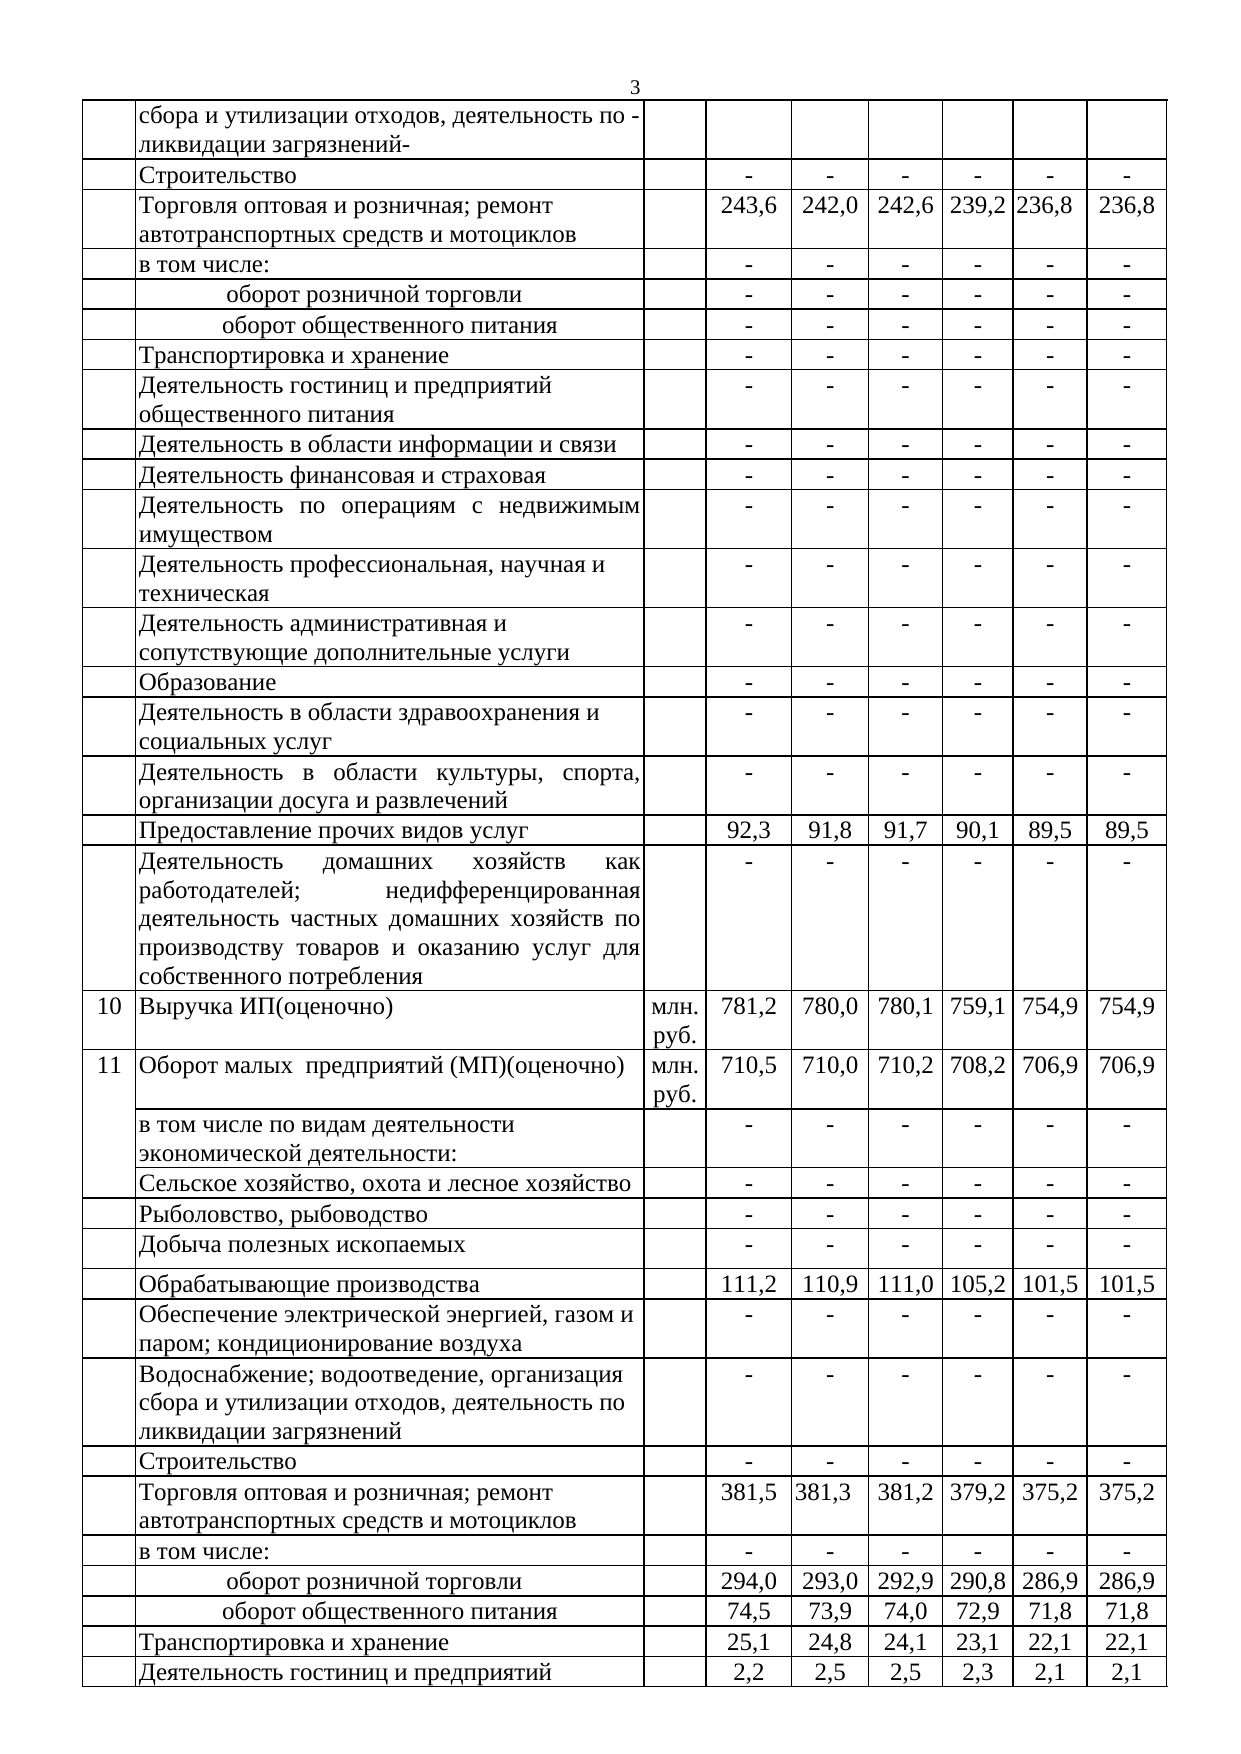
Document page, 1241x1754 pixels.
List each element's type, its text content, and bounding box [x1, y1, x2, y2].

table_cell - [792, 549, 868, 607]
table_cell 781,2 [707, 991, 791, 1049]
table_cell 754,9 [1088, 991, 1166, 1049]
table_cell Деятельность в области здравоохранения и социальных услуг [136, 698, 643, 755]
table_cell 11 [83, 1050, 135, 1197]
table_cell - [707, 460, 791, 488]
table_cell [645, 816, 705, 844]
table_cell [83, 460, 135, 488]
table_cell Предоставление прочих видов услуг [136, 816, 643, 844]
table_cell - [943, 549, 1012, 607]
table_cell - [707, 249, 791, 278]
table_cell - [869, 160, 942, 188]
table_cell [645, 310, 705, 338]
table_cell 24,1 [869, 1627, 942, 1656]
table_cell - [943, 1168, 1012, 1197]
table_cell [83, 698, 135, 755]
table_cell - [869, 757, 942, 814]
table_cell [136, 1657, 643, 1686]
table_cell - [1088, 340, 1166, 369]
table_cell - [943, 370, 1012, 428]
table_cell - [707, 667, 791, 696]
table_cell - [1014, 549, 1086, 607]
table_cell 111,2 [707, 1269, 791, 1298]
table_cell - [1014, 160, 1086, 188]
table_cell - [1014, 1300, 1086, 1357]
table_cell - [792, 490, 868, 547]
table_cell - [1014, 340, 1086, 369]
table_cell - [1014, 846, 1086, 990]
table_cell [83, 1300, 135, 1357]
table_cell 375,2 [1088, 1477, 1166, 1534]
table_cell - [869, 280, 942, 308]
table_cell 754,9 [1014, 991, 1086, 1049]
table_cell - [943, 1229, 1012, 1268]
table_cell - [707, 280, 791, 308]
table_cell 236,8 [1088, 190, 1166, 247]
table_cell [83, 280, 135, 308]
table_cell - [707, 101, 791, 158]
table_cell - [943, 1300, 1012, 1357]
table_cell Деятельность финансовая и страховая [136, 460, 643, 488]
table_cell - [707, 698, 791, 755]
table_cell оборот общественного питания [136, 310, 643, 338]
table_cell - [707, 608, 791, 666]
table_cell 24,8 [792, 1627, 868, 1656]
table_cell - [1088, 160, 1166, 188]
table_cell - [869, 370, 942, 428]
table_cell 379,2 [943, 1477, 1012, 1534]
table_cell 706,9 [1014, 1050, 1086, 1108]
table_cell [645, 160, 705, 188]
table_cell 381,2 [869, 1477, 942, 1534]
table_cell 22,1 [1088, 1627, 1166, 1656]
table_cell - [792, 1110, 868, 1167]
table_cell - [943, 310, 1012, 338]
table_cell - [943, 1536, 1012, 1564]
table_cell 2,5 [792, 1657, 868, 1686]
table_cell - [869, 310, 942, 338]
table_cell в том числе по видам деятельности экономической деятельности: [136, 1110, 643, 1167]
table_cell [645, 698, 705, 755]
table_cell - [869, 667, 942, 696]
table_cell 73,9 [792, 1597, 868, 1625]
table_cell 381,3 [792, 1477, 868, 1534]
table_cell 91,8 [792, 816, 868, 844]
table_cell [645, 1269, 705, 1298]
table_cell 759,1 [943, 991, 1012, 1049]
table_cell [83, 430, 135, 458]
table_cell 292,9 [869, 1566, 942, 1595]
table_cell Торговля оптовая и розничная; ремонт автотранспортных средств и мотоциклов [136, 1477, 643, 1534]
table_cell 239,2 [943, 190, 1012, 247]
table_cell [83, 846, 135, 990]
table_cell 71,8 [1088, 1597, 1166, 1625]
table_cell [645, 1300, 705, 1357]
table_cell - [1088, 698, 1166, 755]
table_cell - [1088, 667, 1166, 696]
table_cell Строительство [136, 1447, 643, 1475]
table_cell - [1088, 370, 1166, 428]
table_cell 91,7 [869, 816, 942, 844]
table_cell - [1088, 1168, 1166, 1197]
table_cell - [1088, 1229, 1166, 1268]
table_cell - [792, 340, 868, 369]
table_cell 286,9 [1014, 1566, 1086, 1595]
table_cell [645, 1359, 705, 1445]
table_cell - [869, 490, 942, 547]
table_cell - [707, 1536, 791, 1564]
table_cell [645, 1447, 705, 1475]
table_cell - [1014, 490, 1086, 547]
table_cell [83, 1566, 135, 1595]
table_cell - [1014, 101, 1086, 158]
table_cell - [1088, 757, 1166, 814]
table_cell 101,5 [1088, 1269, 1166, 1298]
table_cell 242,0 [792, 190, 868, 247]
table_cell [645, 1229, 705, 1268]
table_cell - [1088, 1300, 1166, 1357]
table_cell - [943, 1359, 1012, 1445]
table_cell 22,1 [1014, 1627, 1086, 1656]
table_cell 2,3 [943, 1657, 1012, 1686]
table_cell [83, 1199, 135, 1227]
table_cell [83, 816, 135, 844]
table_cell [83, 1536, 135, 1564]
table_cell - [943, 249, 1012, 278]
table_cell Обеспечение электрической энергией, газом и паром; кондиционирование воздуха [136, 1300, 643, 1357]
table_cell в том числе: [136, 1536, 643, 1564]
table_cell - [1088, 310, 1166, 338]
table_cell - [1088, 249, 1166, 278]
table_cell - [869, 1199, 942, 1227]
table_cell 2,1 [1088, 1657, 1166, 1686]
table_cell - [792, 249, 868, 278]
table_cell Деятельность домашних хозяйств как работодателей; недифференцированная деятельность частных домашних хозяйств по производству товаров и оказанию услуг для собственного потребления [136, 846, 643, 990]
table_cell - [869, 1300, 942, 1357]
table_cell - [1088, 1447, 1166, 1475]
table_cell 293,0 [792, 1566, 868, 1595]
table_cell - [1014, 310, 1086, 338]
table_cell [83, 249, 135, 278]
table_cell - [1088, 1199, 1166, 1227]
table_cell - [792, 460, 868, 488]
table_cell - [707, 757, 791, 814]
table_cell 710,0 [792, 1050, 868, 1108]
table_cell 25,1 [707, 1627, 791, 1656]
table_cell - [943, 160, 1012, 188]
table_cell Строительство [136, 160, 643, 188]
table_cell [645, 340, 705, 369]
table_cell - [1088, 1359, 1166, 1445]
table_cell - [707, 430, 791, 458]
table_cell [645, 1627, 705, 1656]
table_cell [83, 340, 135, 369]
table_cell - [792, 280, 868, 308]
table_cell - [943, 1199, 1012, 1227]
table_cell - [1088, 280, 1166, 308]
table_cell - [792, 310, 868, 338]
table_cell - [1088, 430, 1166, 458]
table_cell - [1014, 370, 1086, 428]
table_cell Рыболовство, рыбоводство [136, 1199, 643, 1227]
table_cell - [707, 370, 791, 428]
table_cell - [707, 1110, 791, 1167]
table_cell - [707, 549, 791, 607]
table_cell - [943, 280, 1012, 308]
table_cell - [943, 1447, 1012, 1475]
table_cell - [1014, 249, 1086, 278]
table_cell Деятельность гостиниц и предприятий общественного питания [136, 370, 643, 428]
table_cell - [707, 160, 791, 188]
table_cell - [707, 1229, 791, 1268]
table_cell - [1014, 608, 1086, 666]
table_cell 708,2 [943, 1050, 1012, 1108]
table_cell - [792, 1447, 868, 1475]
table_cell [83, 1597, 135, 1625]
table_cell оборот розничной торговли [136, 1566, 643, 1595]
table_cell 381,5 [707, 1477, 791, 1534]
table_cell - [943, 846, 1012, 990]
table_cell - [869, 101, 942, 158]
table_cell - [943, 698, 1012, 755]
table_cell - [792, 370, 868, 428]
table_cell - [792, 608, 868, 666]
table_cell - [1014, 430, 1086, 458]
table_cell млн. руб. [645, 991, 705, 1049]
table_cell - [943, 667, 1012, 696]
table_cell [83, 1627, 135, 1656]
table_cell [645, 608, 705, 666]
table_cell - [707, 1168, 791, 1197]
table_cell [645, 490, 705, 547]
table_cell - [869, 430, 942, 458]
table_cell [645, 1110, 705, 1167]
table_cell [83, 1269, 135, 1298]
table_cell Водоснабжение; водоотведение, организация сбора и утилизации отходов, деятельность по ликвидации загрязнений [136, 1359, 643, 1445]
table_cell Деятельность профессиональная, научная и техническая [136, 549, 643, 607]
table_cell Сельское хозяйство, охота и лесное хозяйство [136, 1168, 643, 1197]
table_cell - [869, 1359, 942, 1445]
table_cell [645, 1477, 705, 1534]
table_cell - [1014, 1110, 1086, 1167]
table_cell 105,2 [943, 1269, 1012, 1298]
table_cell Деятельность в области информации и связи [136, 430, 643, 458]
table_cell [83, 757, 135, 814]
table_cell - [1014, 280, 1086, 308]
table_cell 90,1 [943, 816, 1012, 844]
table_cell - [869, 846, 942, 990]
table_cell 242,6 [869, 190, 942, 247]
table_cell - [792, 698, 868, 755]
table_cell - [707, 1199, 791, 1227]
table_cell Транспортировка и хранение [136, 340, 643, 369]
table_cell - [1088, 549, 1166, 607]
table_cell 236,8 [1014, 190, 1086, 247]
table_cell [645, 1566, 705, 1595]
table_cell 2,5 [869, 1657, 942, 1686]
table_cell - [869, 608, 942, 666]
table_cell 286,9 [1088, 1566, 1166, 1595]
table_cell - [792, 1300, 868, 1357]
table_cell - [1088, 101, 1166, 158]
table_cell Обрабатывающие производства [136, 1269, 643, 1298]
table_cell [645, 249, 705, 278]
table_cell - [792, 1199, 868, 1227]
table_cell - [792, 667, 868, 696]
table_cell [83, 1447, 135, 1475]
table_cell 74,5 [707, 1597, 791, 1625]
table_cell - [1088, 490, 1166, 547]
table_cell 710,5 [707, 1050, 791, 1108]
table_cell [645, 757, 705, 814]
table_cell Деятельность административная и сопутствующие дополнительные услуги [136, 608, 643, 666]
table_cell 10 [83, 991, 135, 1049]
table_cell в том числе: [136, 249, 643, 278]
table_cell 92,3 [707, 816, 791, 844]
table_cell 23,1 [943, 1627, 1012, 1656]
table_cell - [792, 101, 868, 158]
table_cell - [792, 1359, 868, 1445]
table_cell [83, 549, 135, 607]
table_cell оборот розничной торговли [136, 280, 643, 308]
table_cell - [943, 608, 1012, 666]
table_cell - [943, 430, 1012, 458]
table_cell 375,2 [1014, 1477, 1086, 1534]
table_cell Образование [136, 667, 643, 696]
table_cell [83, 490, 135, 547]
table_cell 71,8 [1014, 1597, 1086, 1625]
table_cell - [1014, 1199, 1086, 1227]
table_cell - [792, 1229, 868, 1268]
table_cell 710,2 [869, 1050, 942, 1108]
table_cell 780,0 [792, 991, 868, 1049]
table_cell - [792, 430, 868, 458]
table_cell 110,9 [792, 1269, 868, 1298]
table_cell Торговля оптовая и розничная; ремонт автотранспортных средств и мотоциклов [136, 190, 643, 247]
table_cell - [869, 1168, 942, 1197]
table_cell - [707, 1359, 791, 1445]
table_cell - [1014, 1536, 1086, 1564]
table_cell - [869, 1536, 942, 1564]
table_cell - [707, 1447, 791, 1475]
table_cell [645, 1536, 705, 1564]
table_cell 243,6 [707, 190, 791, 247]
table_cell 2,2 [707, 1657, 791, 1686]
table_cell Транспортировка и хранение [136, 1627, 643, 1656]
table_cell - [1014, 1447, 1086, 1475]
table_cell - [707, 310, 791, 338]
table_cell оборот общественного питания [136, 1597, 643, 1625]
table_cell - [869, 1447, 942, 1475]
table_cell 290,8 [943, 1566, 1012, 1595]
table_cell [136, 101, 643, 158]
table_cell - [943, 1110, 1012, 1167]
table_cell - [792, 1536, 868, 1564]
table_cell [83, 1229, 135, 1268]
table_cell 74,0 [869, 1597, 942, 1625]
table_cell [83, 160, 135, 188]
table_cell - [943, 340, 1012, 369]
table_cell [83, 667, 135, 696]
table_cell [645, 1168, 705, 1197]
table_cell [645, 667, 705, 696]
table_cell - [792, 160, 868, 188]
table_cell - [1014, 667, 1086, 696]
table_cell [645, 1199, 705, 1227]
table_cell 706,9 [1088, 1050, 1166, 1108]
table_cell - [1088, 608, 1166, 666]
table_cell Оборот малых предприятий (МП)(оценочно) [136, 1050, 643, 1108]
table_cell [645, 190, 705, 247]
table_cell - [792, 846, 868, 990]
table_cell - [869, 698, 942, 755]
table_cell 89,5 [1088, 816, 1166, 844]
table_cell - [1088, 846, 1166, 990]
table_cell - [1014, 460, 1086, 488]
table_cell - [869, 1229, 942, 1268]
table_cell - [1014, 1229, 1086, 1268]
table_cell [83, 1359, 135, 1445]
table_cell - [1014, 757, 1086, 814]
table_cell - [792, 757, 868, 814]
table_cell [645, 280, 705, 308]
table_cell - [869, 1110, 942, 1167]
table_cell [645, 101, 705, 158]
table_cell - [1088, 1110, 1166, 1167]
table_cell [645, 549, 705, 607]
table_cell - [869, 340, 942, 369]
table_cell - [943, 490, 1012, 547]
table_cell - [869, 460, 942, 488]
table_cell Добыча полезных ископаемых [136, 1229, 643, 1268]
table_cell Выручка ИП(оценочно) [136, 991, 643, 1049]
table_cell - [1088, 460, 1166, 488]
table_cell [83, 1657, 135, 1686]
table_cell - [1014, 698, 1086, 755]
table_cell - [1014, 1168, 1086, 1197]
table_cell [83, 310, 135, 338]
table_cell [645, 370, 705, 428]
table_cell - [869, 549, 942, 607]
table_cell [83, 190, 135, 247]
table_cell - [707, 340, 791, 369]
table_cell [645, 846, 705, 990]
table_cell [645, 460, 705, 488]
table_cell 101,5 [1014, 1269, 1086, 1298]
table_cell - [869, 249, 942, 278]
table_cell [83, 1477, 135, 1534]
table_cell Деятельность в области культуры, спорта, организации досуга и развлечений [136, 757, 643, 814]
table_cell - [707, 490, 791, 547]
table_cell 72,9 [943, 1597, 1012, 1625]
table_cell 2,1 [1014, 1657, 1086, 1686]
table_cell 89,5 [1014, 816, 1086, 844]
table_cell - [943, 757, 1012, 814]
table_cell [645, 1597, 705, 1625]
table_cell [645, 430, 705, 458]
table_cell - [1088, 1536, 1166, 1564]
table_cell - [943, 101, 1012, 158]
table_cell - [792, 1168, 868, 1197]
table_cell 294,0 [707, 1566, 791, 1595]
table_cell [645, 1657, 705, 1686]
table_cell [83, 370, 135, 428]
table_cell [83, 101, 135, 158]
table_cell - [1014, 1359, 1086, 1445]
table_cell 111,0 [869, 1269, 942, 1298]
table_cell - [943, 460, 1012, 488]
table_cell [83, 608, 135, 666]
table_cell - [707, 846, 791, 990]
table_cell млн. руб. [645, 1050, 705, 1108]
table_cell Деятельность по операциям с недвижимым имуществом [136, 490, 643, 547]
table_cell 780,1 [869, 991, 942, 1049]
table_cell - [707, 1300, 791, 1357]
